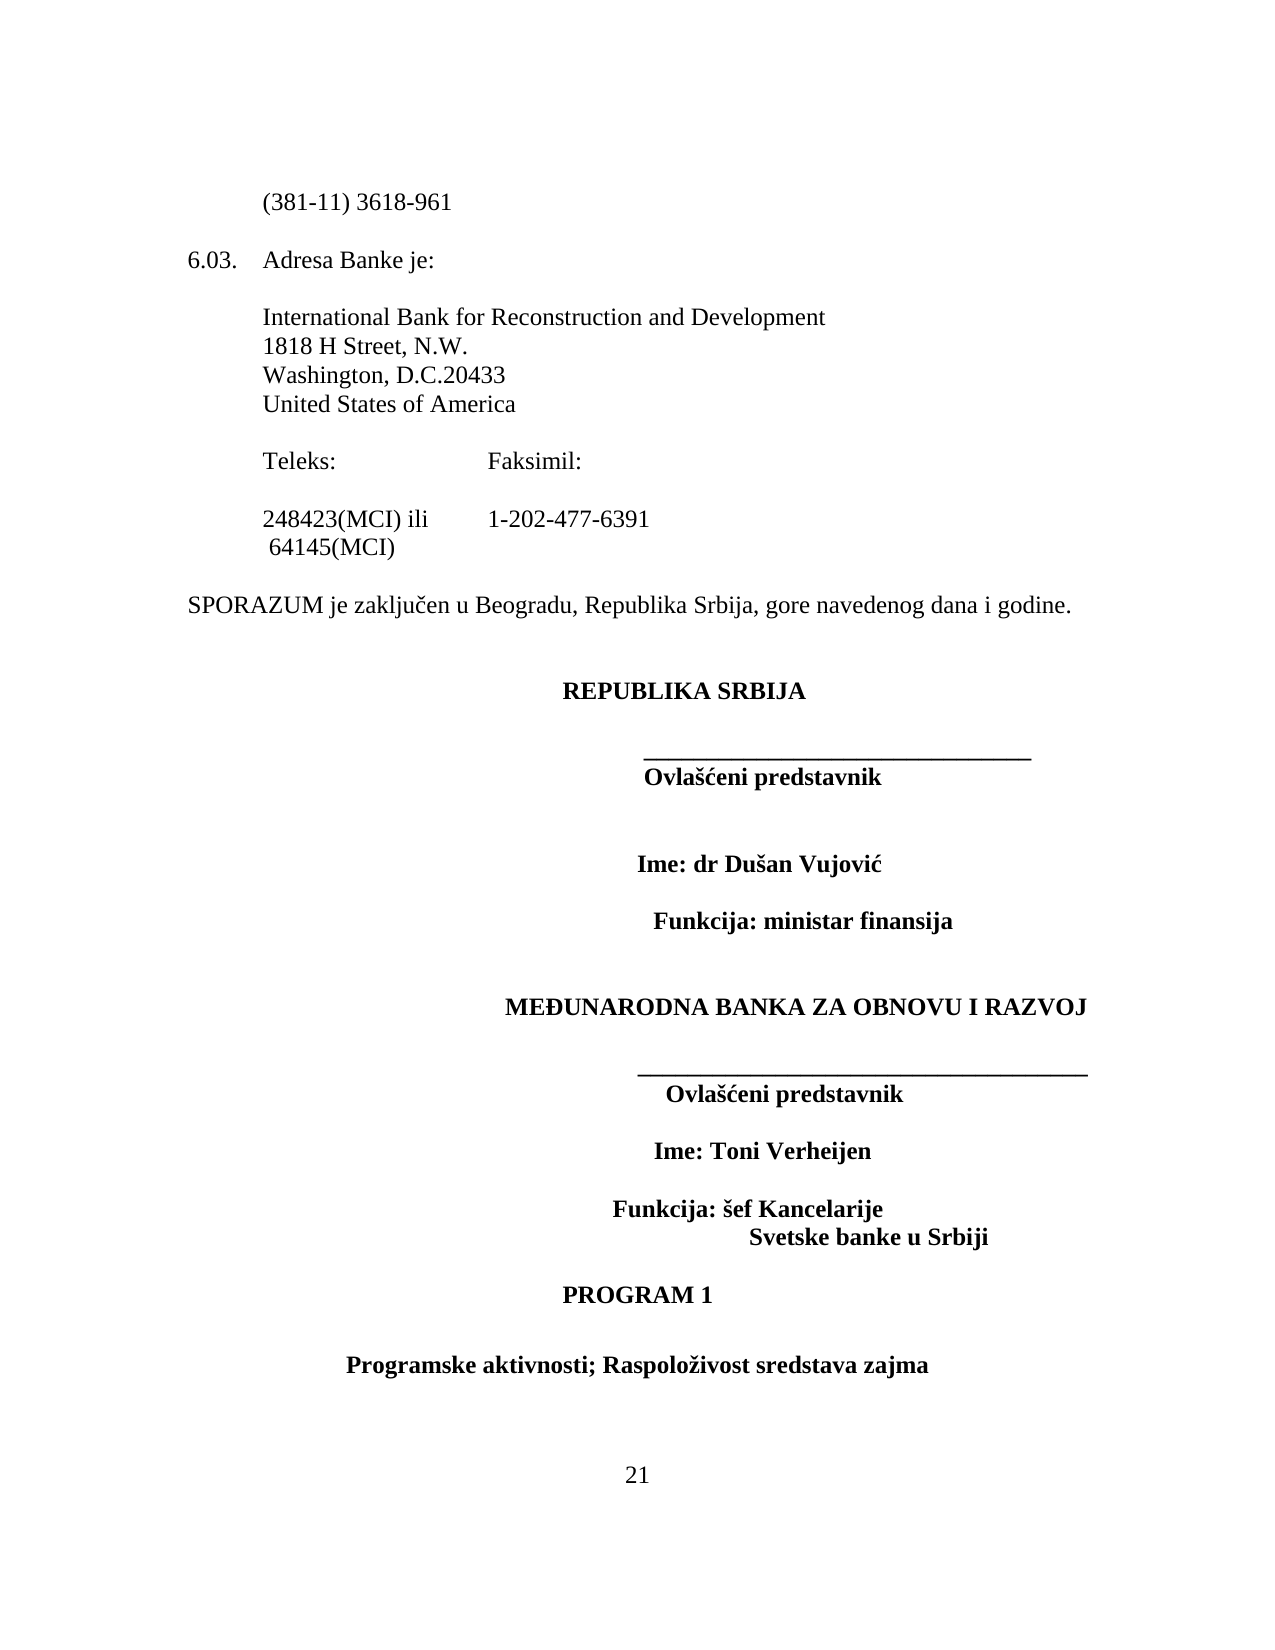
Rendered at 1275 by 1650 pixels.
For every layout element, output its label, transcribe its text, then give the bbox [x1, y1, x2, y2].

text 6.03. Adresa Banke je: [187, 245, 1087, 274]
text Ovlašćeni predstavnik [187, 762, 1087, 791]
text Ime: Toni Verheijen [187, 1136, 1087, 1165]
text (381-11) 3618-961 [262, 187, 1087, 216]
text Funkcija: šef Kancelarije [187, 1194, 1087, 1222]
text Funkcija: ministar finansija [187, 906, 1087, 935]
text MEĐUNARODNA BANKA ZA OBNOVU I RAZVOJ [187, 992, 1087, 1021]
text Teleks: Faksimil: [262, 446, 1087, 475]
text 1818 H Street, N.W. [262, 331, 1087, 360]
text REPUBLIKA SRBIJA [487, 676, 1087, 705]
text Ovlašćeni predstavnik [187, 1079, 1087, 1107]
text PROGRAM 1 [187, 1280, 1087, 1309]
text _______________________________ [187, 734, 1087, 762]
text International Bank for Reconstruction and Development [262, 302, 1087, 331]
text 64145(MCI) [262, 532, 1087, 561]
text ____________________________________ [187, 1050, 1087, 1079]
text SPORAZUM je zaključen u Beogradu, Republika Srbija, gore navedenog dana i godine. [187, 590, 1087, 619]
text 248423(MCI) ili 1-202-477-6391 [262, 504, 1087, 532]
text Washington, D.C.20433 [262, 360, 1087, 389]
text Programske aktivnosti; Raspoloživost sredstava zajma [262, 1350, 1012, 1379]
text Svetske banke u Srbiji [187, 1222, 1087, 1251]
text United States of America [262, 389, 1087, 417]
text Ime: dr Dušan Vujović [187, 849, 1087, 877]
